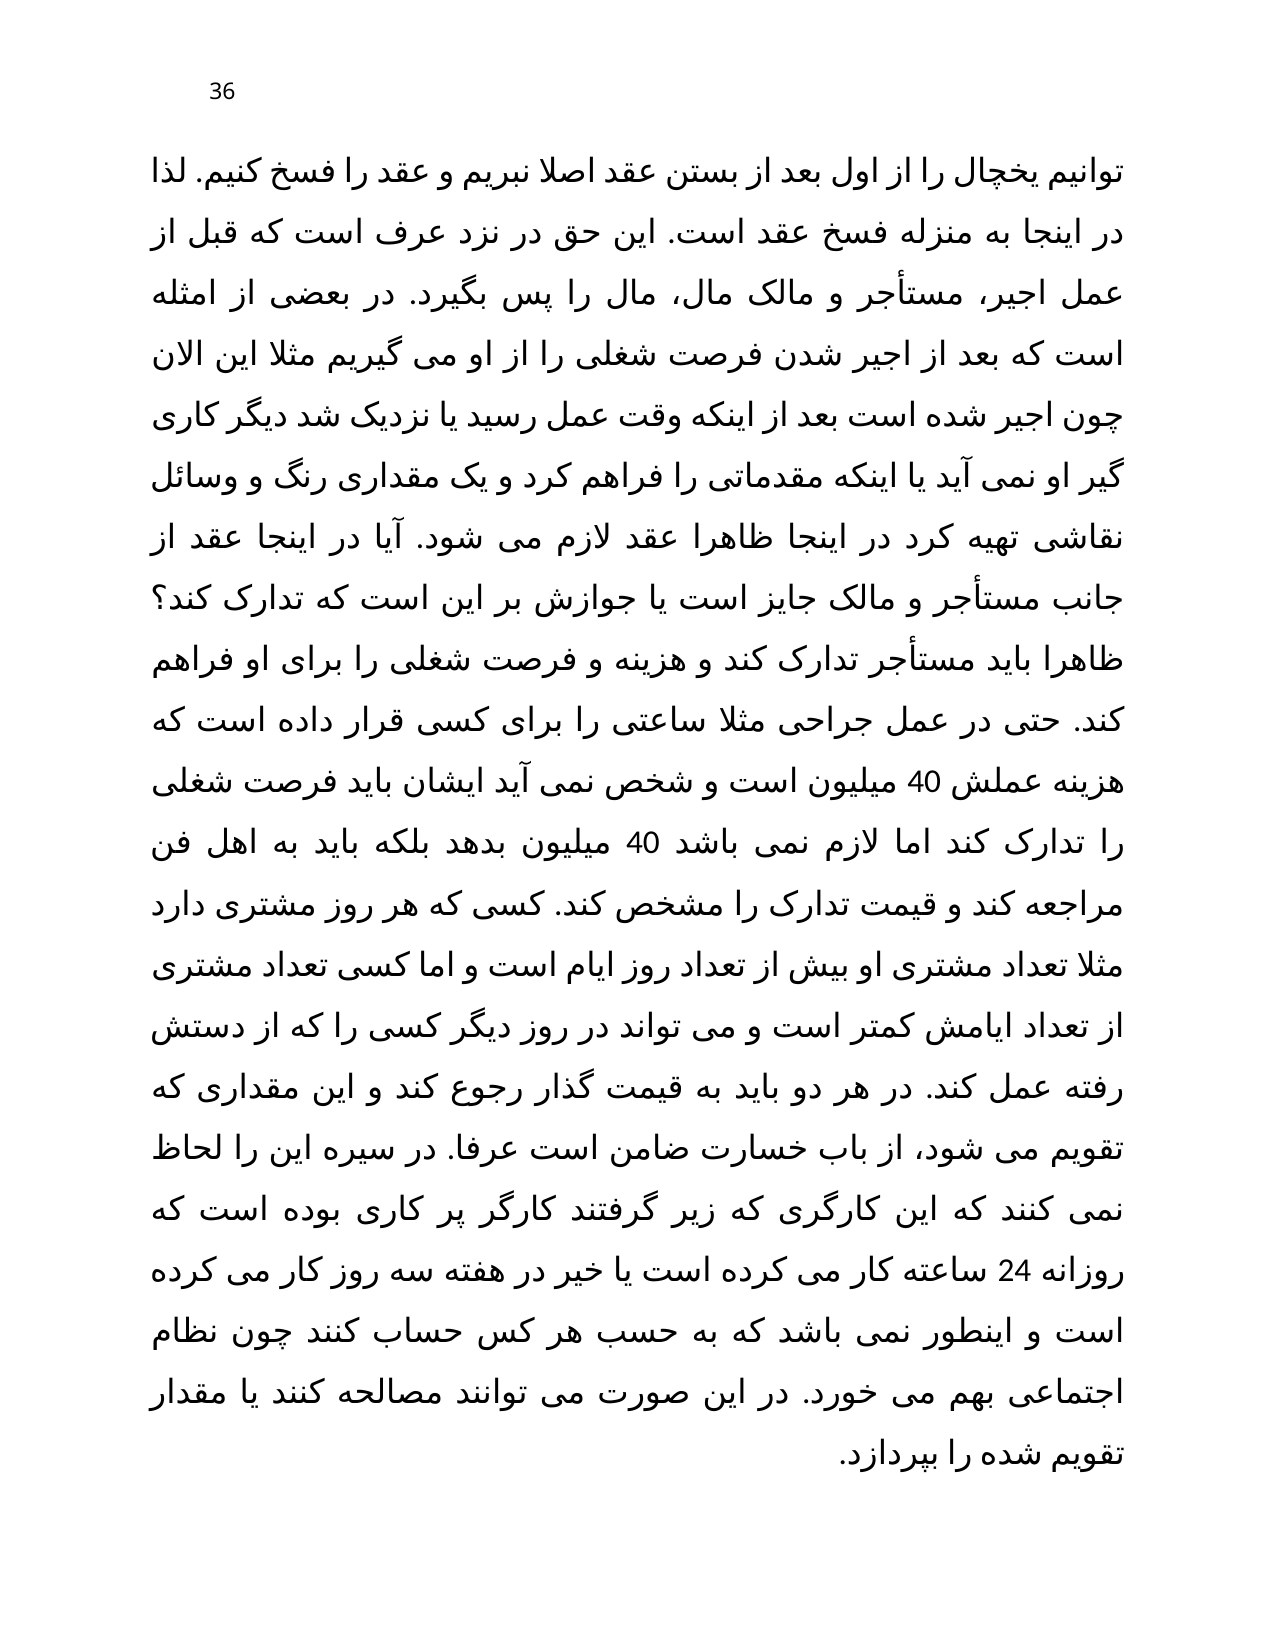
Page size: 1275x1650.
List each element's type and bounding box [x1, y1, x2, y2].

text [150, 150, 1125, 1473]
